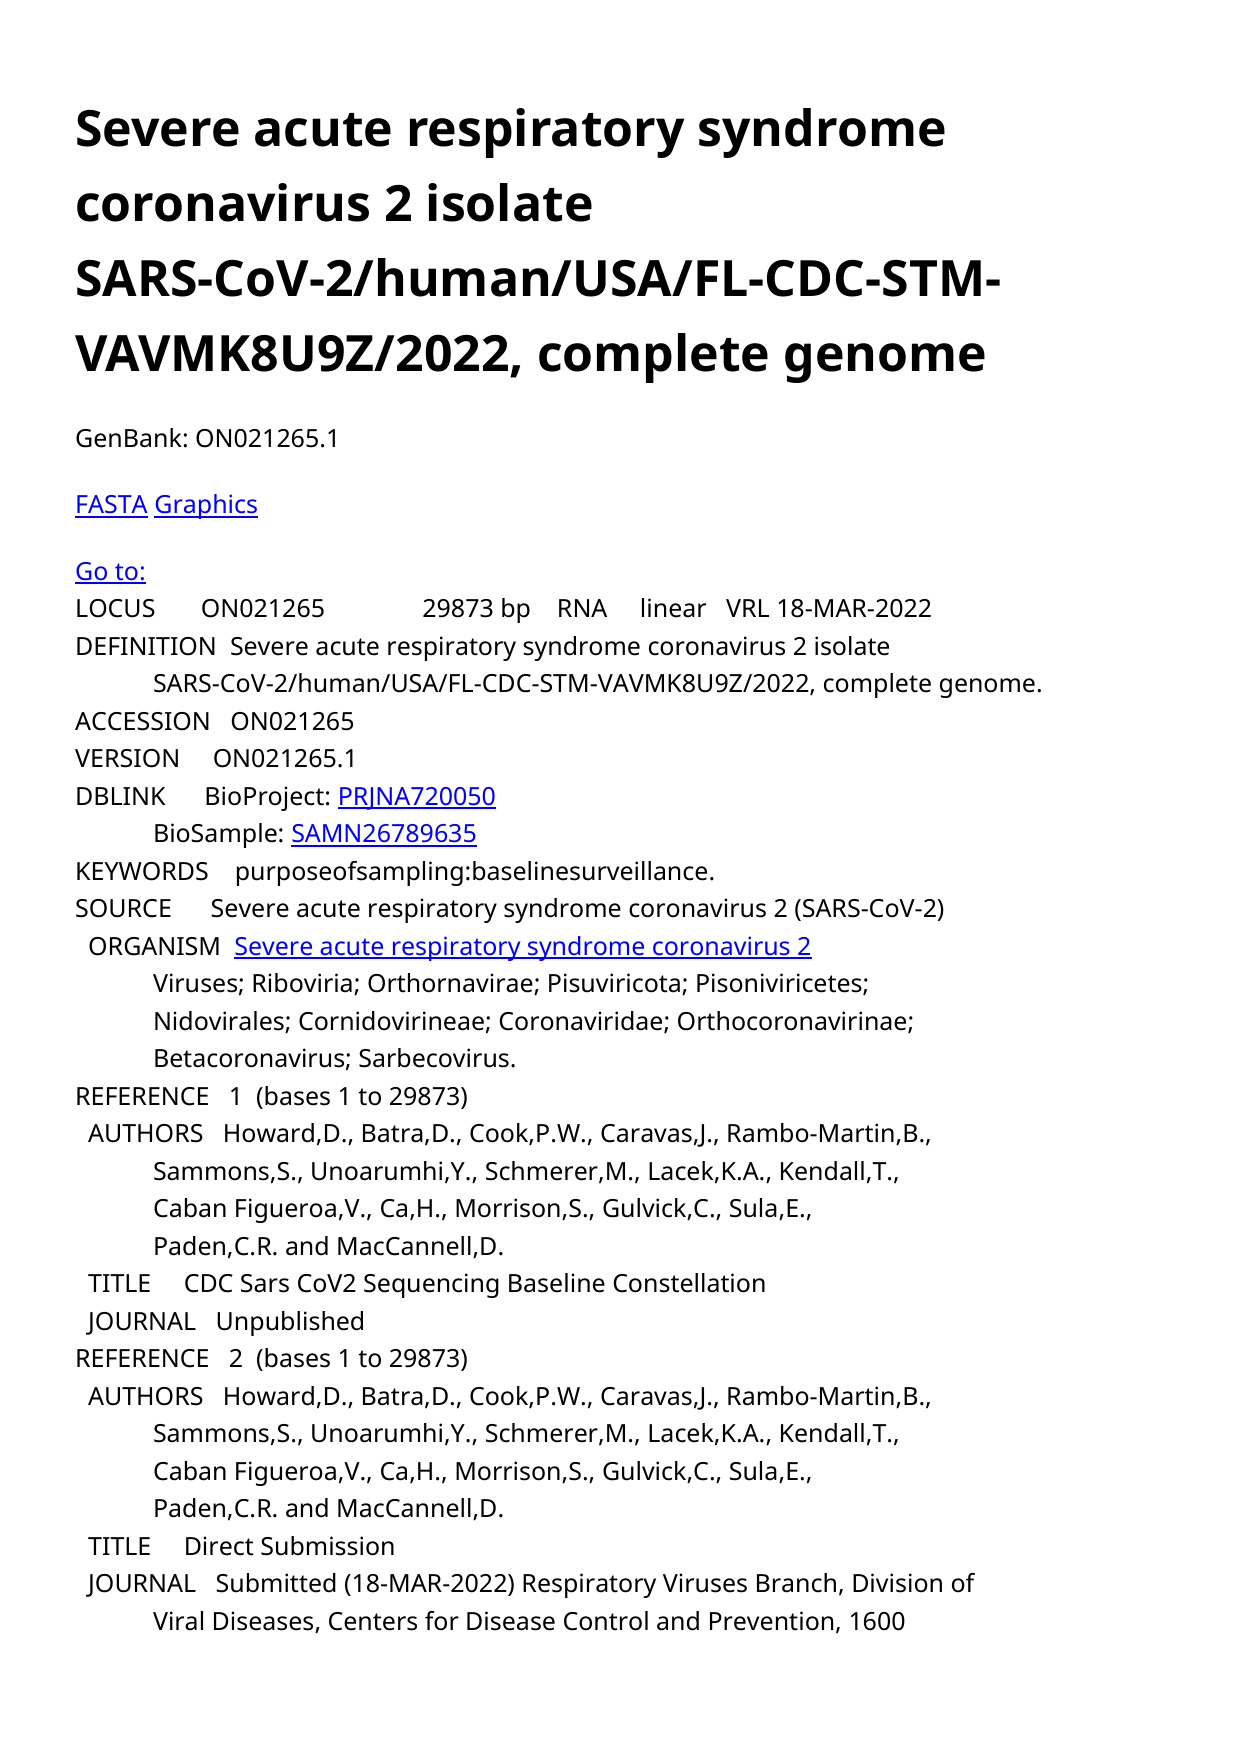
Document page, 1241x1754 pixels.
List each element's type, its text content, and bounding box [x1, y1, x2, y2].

text AUTHORS Howard,D., Batra,D., Cook,P.W., Caravas,J., Rambo-Martin,B., [75, 1114, 1165, 1152]
text Caban Figueroa,V., Ca,H., Morrison,S., Gulvick,C., Sula,E., [75, 1452, 1165, 1489]
text SOURCE Severe acute respiratory syndrome coronavirus 2 (SARS-CoV-2) [75, 889, 1165, 927]
text ACCESSION ON021265 [75, 702, 1165, 739]
text TITLE Direct Submission [75, 1527, 1165, 1564]
text DBLINK BioProject: PRJNA720050 [75, 777, 1165, 814]
text BioSample: SAMN26789635 [75, 814, 1165, 852]
text ORGANISM Severe acute respiratory syndrome coronavirus 2 [75, 927, 1165, 964]
text GenBank: ON021265.1 [75, 419, 1165, 456]
text VERSION ON021265.1 [75, 739, 1165, 777]
text AUTHORS Howard,D., Batra,D., Cook,P.W., Caravas,J., Rambo-Martin,B., [75, 1377, 1165, 1414]
text Paden,C.R. and MacCannell,D. [75, 1489, 1165, 1527]
text Sammons,S., Unoarumhi,Y., Schmerer,M., Lacek,K.A., Kendall,T., [75, 1414, 1165, 1452]
text LOCUS ON021265 29873 bp RNA linear VRL 18-MAR-2022 [75, 589, 1165, 627]
text Viruses; Riboviria; Orthornavirae; Pisuviricota; Pisoniviricetes; [75, 964, 1165, 1002]
text KEYWORDS purposeofsampling:baselinesurveillance. [75, 852, 1165, 889]
text DEFINITION Severe acute respiratory syndrome coronavirus 2 isolate [75, 627, 1165, 664]
text TITLE CDC Sars CoV2 Sequencing Baseline Constellation [75, 1264, 1165, 1302]
text REFERENCE 2 (bases 1 to 29873) [75, 1339, 1165, 1377]
text FASTA Graphics [75, 485, 1165, 523]
text Paden,C.R. and MacCannell,D. [75, 1227, 1165, 1264]
text Go to: [75, 552, 1165, 589]
text JOURNAL Unpublished [75, 1302, 1165, 1339]
text Caban Figueroa,V., Ca,H., Morrison,S., Gulvick,C., Sula,E., [75, 1189, 1165, 1227]
text Betacoronavirus; Sarbecovirus. [75, 1039, 1165, 1077]
text Nidovirales; Cornidovirineae; Coronaviridae; Orthocoronavirinae; [75, 1002, 1165, 1039]
text Severe acute respiratory syndrome coronavirus 2 isolate SARS-CoV-2/human/USA/FL-CDC-STM-VAVMK8U9Z/2022, complete genome [75, 89, 1165, 389]
text Viral Diseases, Centers for Disease Control and Prevention, 1600 [75, 1602, 1165, 1639]
text Sammons,S., Unoarumhi,Y., Schmerer,M., Lacek,K.A., Kendall,T., [75, 1152, 1165, 1189]
text REFERENCE 1 (bases 1 to 29873) [75, 1077, 1165, 1114]
text SARS-CoV-2/human/USA/FL-CDC-STM-VAVMK8U9Z/2022, complete genome. [75, 664, 1165, 702]
text JOURNAL Submitted (18-MAR-2022) Respiratory Viruses Branch, Division of [75, 1564, 1165, 1602]
